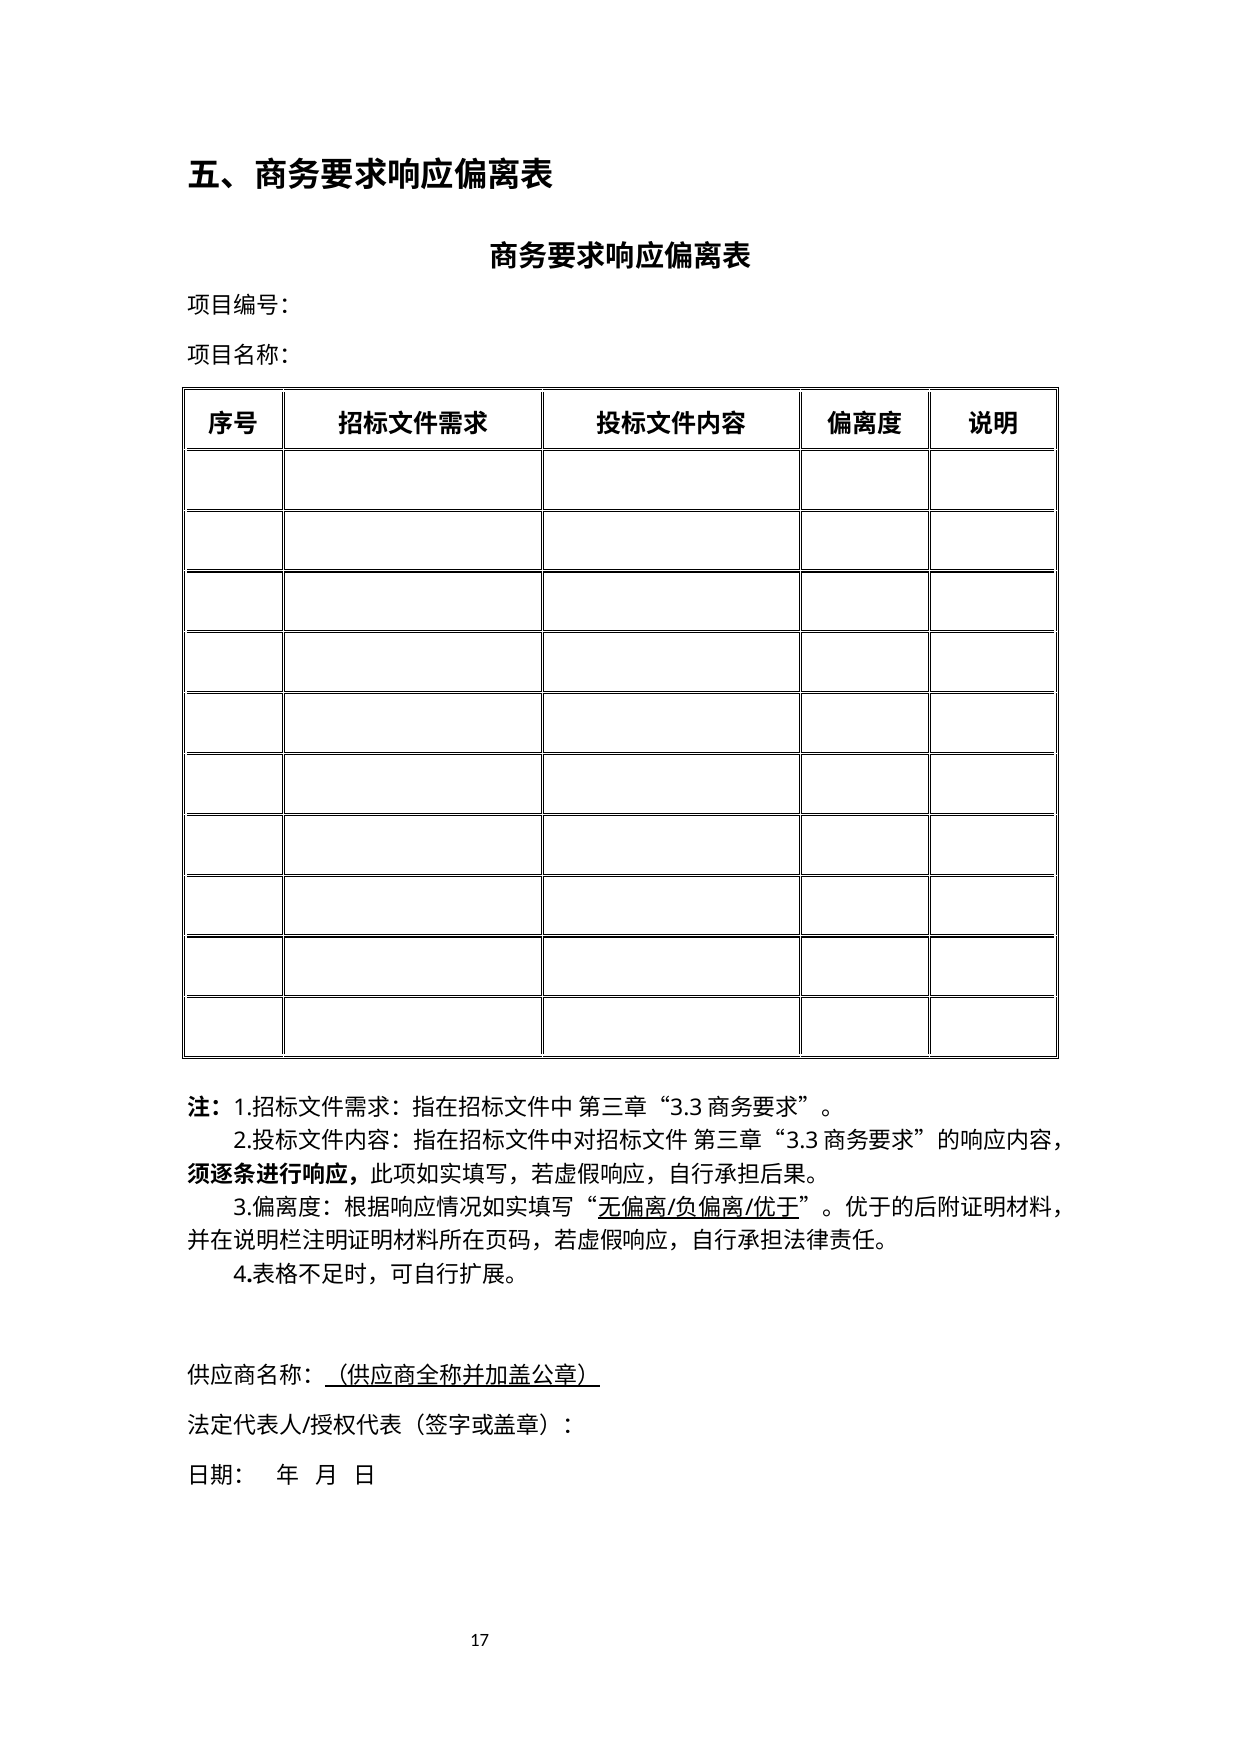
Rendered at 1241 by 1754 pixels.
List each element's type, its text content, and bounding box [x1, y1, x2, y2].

table_cell [802, 877, 928, 934]
table_cell [544, 816, 799, 873]
table_cell [929, 934, 1057, 995]
table_cell [185, 448, 282, 508]
text 项目名称： [187, 337, 1053, 370]
table_cell [285, 816, 541, 873]
table_cell [285, 938, 541, 995]
table_cell [285, 573, 541, 630]
table_cell [544, 755, 799, 813]
table_cell [285, 451, 541, 508]
table_cell [802, 938, 928, 995]
table_cell [544, 938, 799, 995]
table_cell [285, 877, 541, 934]
table_cell [284, 998, 542, 1056]
table_cell [802, 512, 928, 569]
table_cell [931, 509, 1056, 569]
table_cell [544, 633, 799, 691]
table_cell [542, 998, 800, 1056]
text 3.偏离度：根据响应情况如实填写“无偏离/负偏离/优于”。优于的后附证明材料，并在说明栏注明证明材料所在页码，若虚假响应，自行承担法律责任。 [187, 1189, 1053, 1255]
text 供应商名称：（供应商全称并加盖公章） [187, 1357, 1053, 1390]
table_cell [802, 755, 928, 813]
text 法定代表人/授权代表（签字或盖章）： [187, 1407, 1053, 1440]
table_cell [931, 874, 1056, 934]
table_cell [185, 874, 282, 934]
table_cell [544, 877, 799, 934]
text 项目编号： [187, 287, 1053, 321]
table_cell [931, 448, 1056, 508]
table_cell [931, 813, 1056, 873]
table_cell [931, 752, 1056, 813]
table_header 招标文件需求 [284, 390, 542, 448]
table_cell [183, 630, 284, 691]
table_cell [183, 934, 284, 995]
table_cell [544, 573, 799, 630]
table_cell [929, 995, 1057, 1056]
table_cell [285, 512, 541, 569]
text 注：1.招标文件需求：指在招标文件中 第三章“3.3商务要求”。 [187, 1089, 1053, 1122]
table_header 偏离度 [800, 390, 929, 448]
text 2.投标文件内容：指在招标文件中对招标文件 第三章“3.3商务要求”的响应内容，须逐条进行响应，此项如实填写，若虚假响应，自行承担后果。 [187, 1122, 1053, 1189]
table_cell [802, 451, 928, 508]
table_header 说明 [929, 390, 1056, 448]
table_cell [285, 633, 541, 691]
table_cell [183, 691, 284, 752]
table_cell [285, 755, 541, 813]
table_header 投标文件内容 [542, 390, 800, 448]
table_cell [183, 995, 284, 1056]
text 五、商务要求响应偏离表 [187, 148, 1053, 196]
table_cell [929, 569, 1057, 630]
text 日期： 年 月 日 [187, 1457, 1053, 1490]
table_cell [544, 694, 799, 752]
table_cell [802, 694, 928, 752]
table_cell [183, 569, 284, 630]
table_cell [800, 998, 929, 1056]
table_cell [802, 816, 928, 873]
table_cell [544, 451, 799, 508]
table_header 序号 [185, 388, 284, 448]
text 4.表格不足时，可自行扩展。 [187, 1255, 1053, 1289]
table_cell [802, 573, 928, 630]
table_cell [185, 813, 282, 873]
text 商务要求响应偏离表 [187, 232, 1053, 275]
table_cell [185, 509, 282, 569]
table_cell [802, 633, 928, 691]
table_cell [185, 752, 282, 813]
table_cell [285, 694, 541, 752]
table_cell [929, 630, 1057, 691]
table_cell [544, 512, 799, 569]
table_cell [929, 691, 1057, 752]
